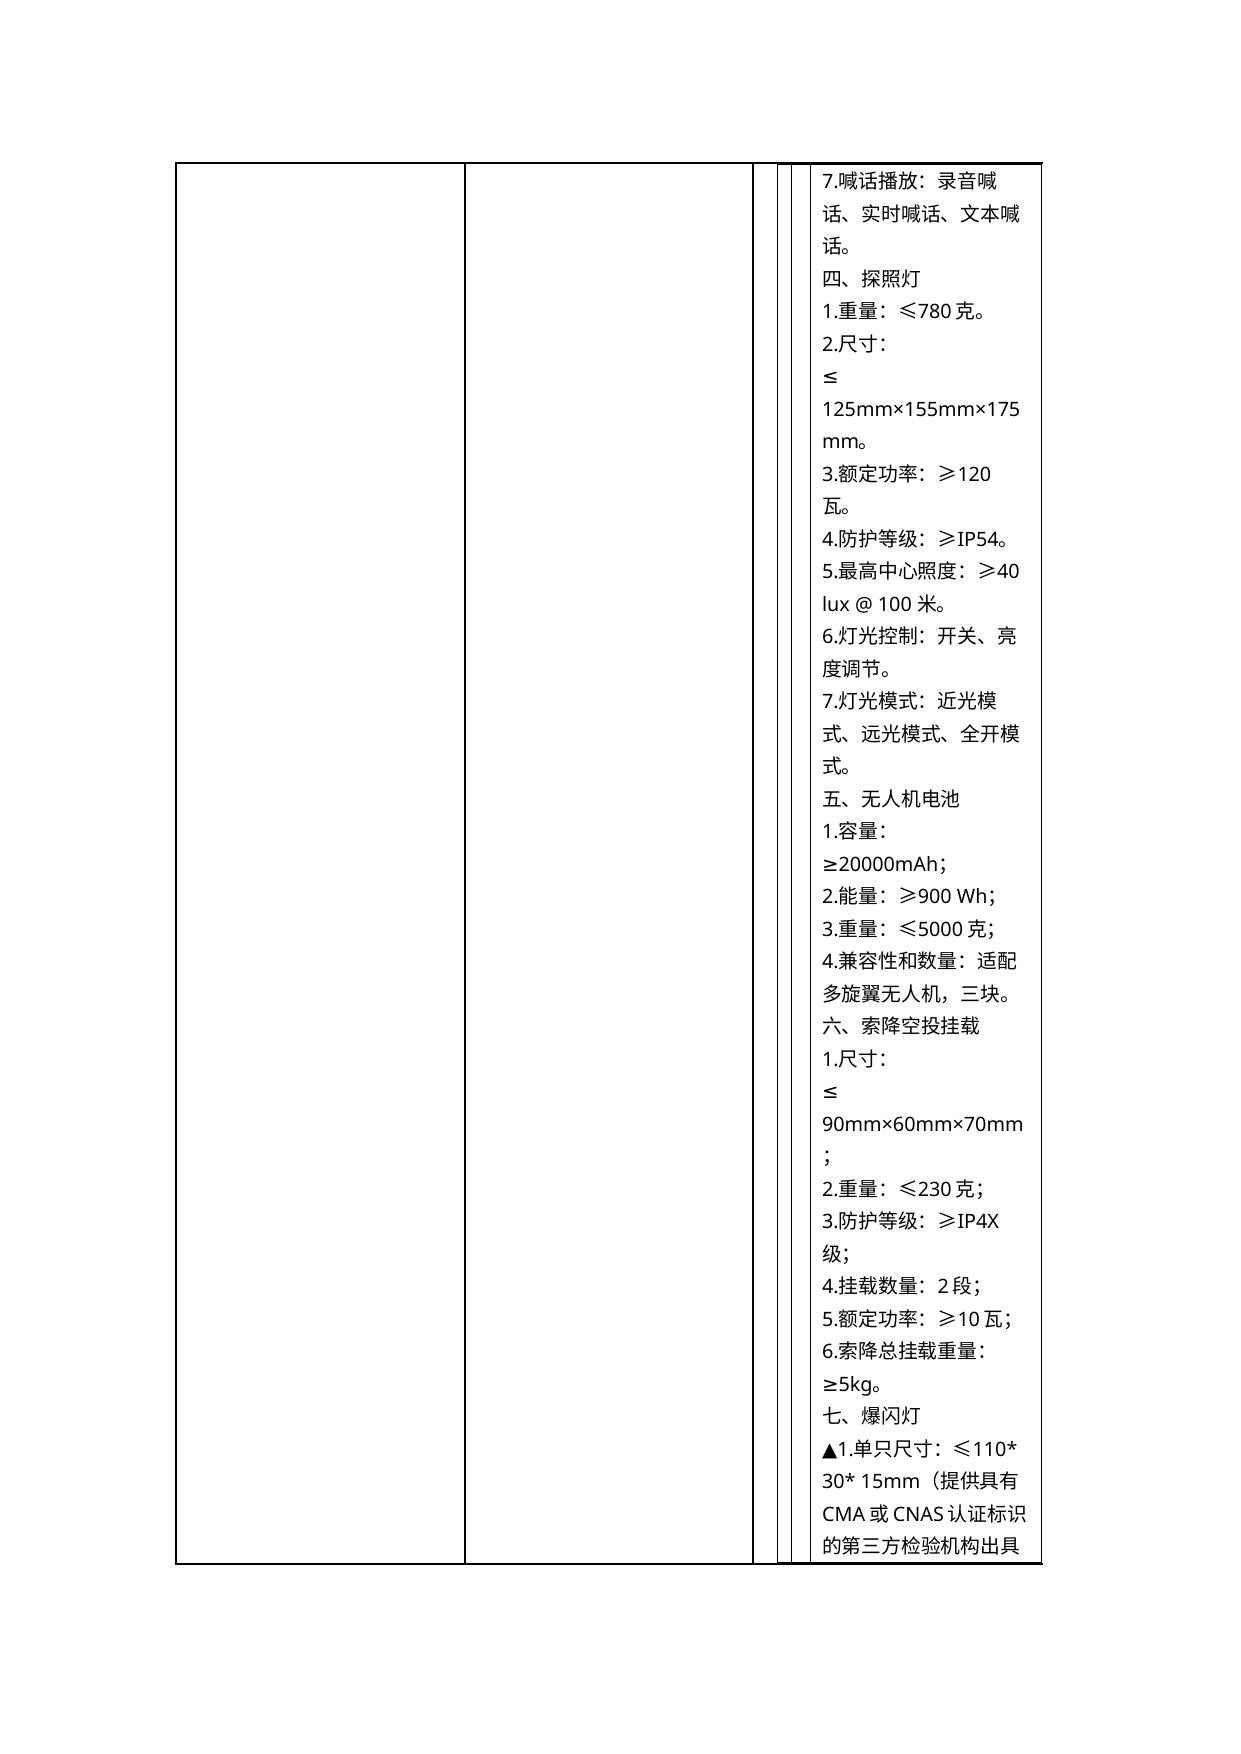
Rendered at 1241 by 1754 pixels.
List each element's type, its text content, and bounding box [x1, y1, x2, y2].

table_cell [466, 164, 752, 1563]
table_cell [778, 165, 791, 1562]
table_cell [811, 165, 1041, 1562]
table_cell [792, 165, 810, 1562]
table_cell 1 [177, 164, 464, 1563]
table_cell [754, 164, 777, 1563]
